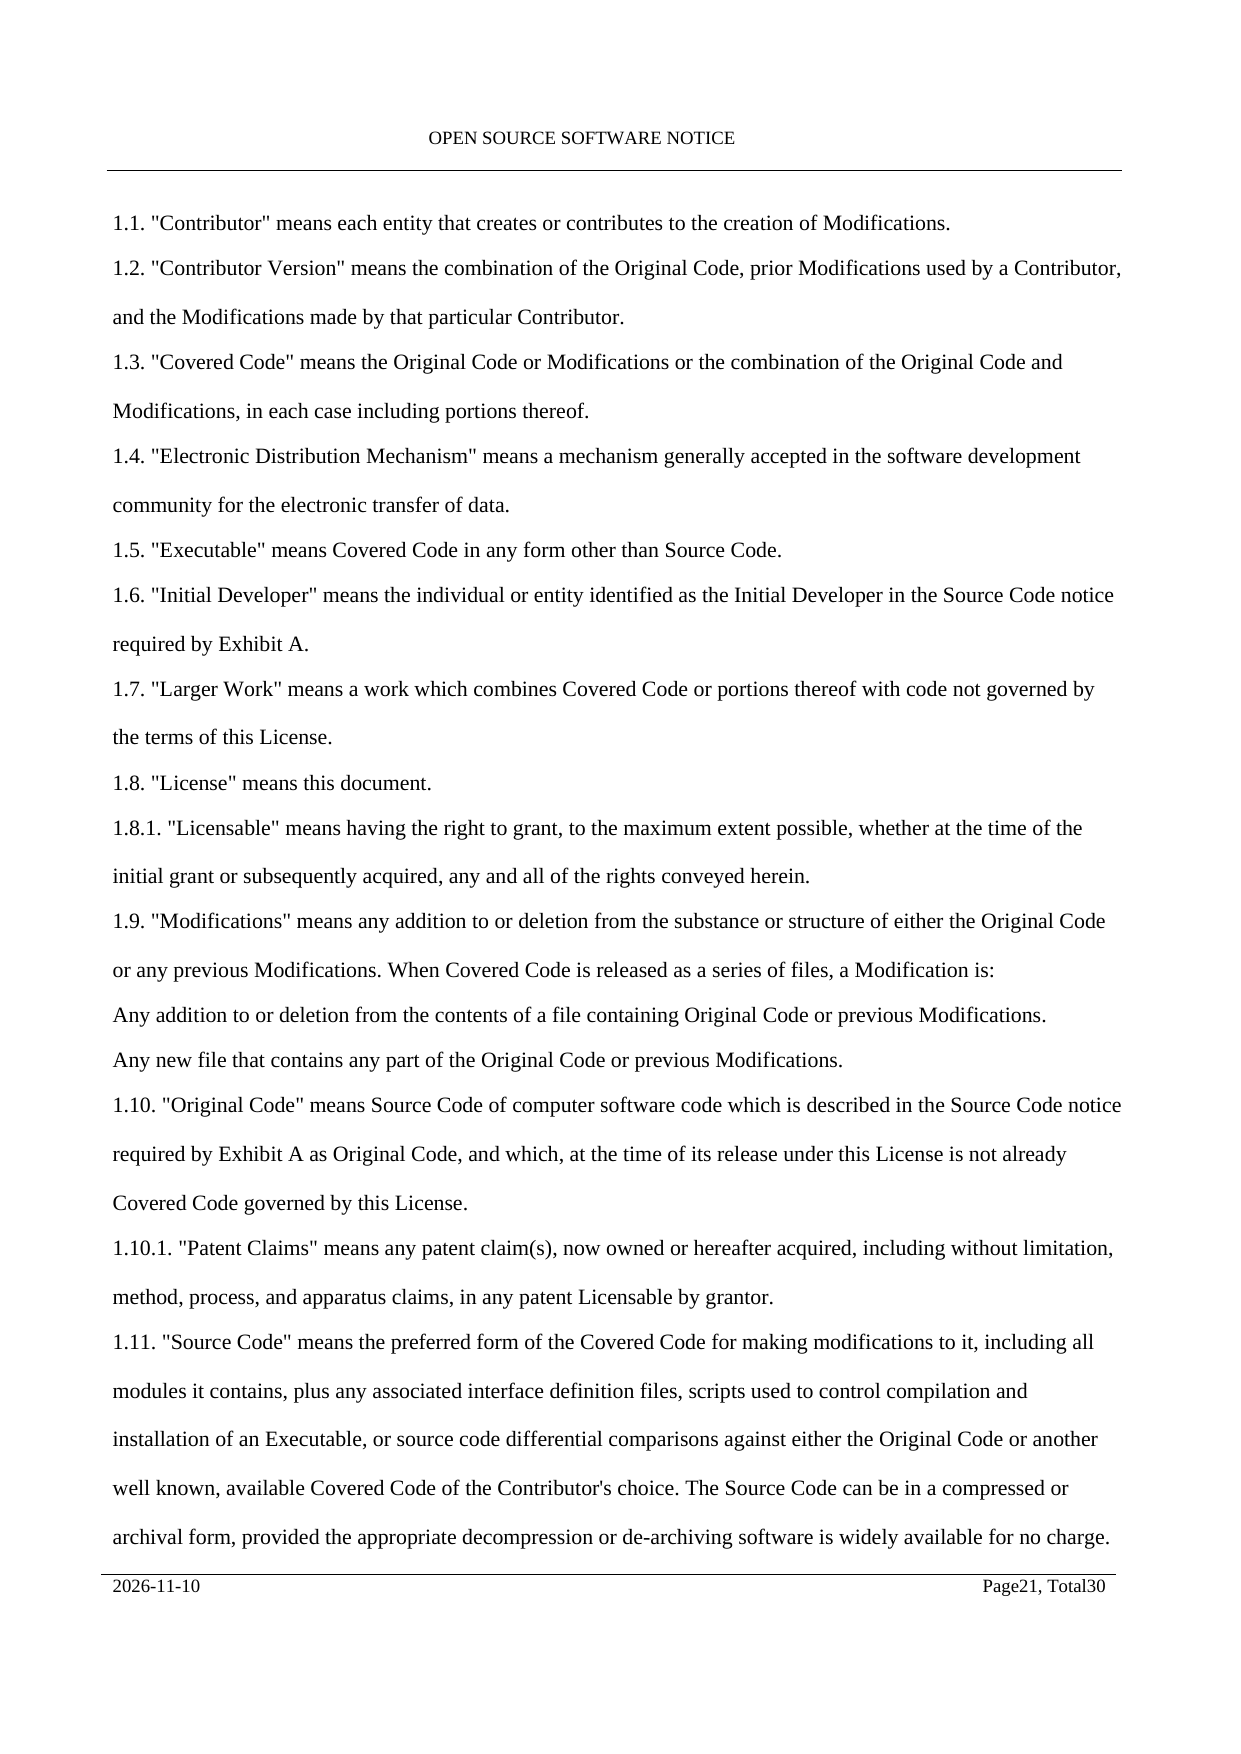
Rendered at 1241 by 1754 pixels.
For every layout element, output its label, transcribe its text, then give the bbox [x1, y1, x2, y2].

text 1.5. "Executable" means Covered Code in any form other than Source Code. [112, 533, 1128, 566]
text 1.10. "Original Code" means Source Code of computer software code which is described in the Source Code notice required by Exhibit A as Original Code, and which, at the time of its release under this License is not already Covered Code governed by this License. [112, 1089, 1128, 1219]
text 1.4. "Electronic Distribution Mechanism" means a mechanism generally accepted in the software development community for the electronic transfer of data. [112, 439, 1128, 520]
text 1.7. "Larger Work" means a work which combines Covered Code or portions thereof with code not governed by the terms of this License. [112, 672, 1128, 753]
text 1.3. "Covered Code" means the Original Code or Modifications or the combination of the Original Code and Modifications, in each case including portions thereof. [112, 345, 1128, 427]
text Any new file that contains any part of the Original Code or previous Modifications. [112, 1044, 1128, 1076]
text 1.10.1. "Patent Claims" means any patent claim(s), now owned or hereafter acquired, including without limitation, method, process, and apparatus claims, in any patent Licensable by grantor. [112, 1231, 1128, 1313]
text 1.2. "Contributor Version" means the combination of the Original Code, prior Modifications used by a Contributor, and the Modifications made by that particular Contributor. [112, 251, 1128, 333]
text 1.1. "Contributor" means each entity that creates or contributes to the creation of Modifications. [112, 206, 1128, 239]
text Any addition to or deletion from the contents of a file containing Original Code or previous Modifications. [112, 999, 1128, 1031]
text 1.9. "Modifications" means any addition to or deletion from the substance or structure of either the Original Code or any previous Modifications. When Covered Code is released as a series of files, a Modification is: [112, 905, 1128, 986]
text 1.8.1. "Licensable" means having the right to grant, to the maximum extent possible, whether at the time of the initial grant or subsequently acquired, any and all of the rights conveyed herein. [112, 811, 1128, 892]
text 1.6. "Initial Developer" means the individual or entity identified as the Initial Developer in the Source Code notice required by Exhibit A. [112, 578, 1128, 659]
text 1.8. "License" means this document. [112, 766, 1128, 798]
text 1.11. "Source Code" means the preferred form of the Covered Code for making modifications to it, including all modules it contains, plus any associated interface definition files, scripts used to control compilation and installation of an Executable, or source code differential comparisons against either the Original Code or another well known, available Covered Code of the Contributor's choice. The Source Code can be in a compressed or archival form, provided the appropriate decompression or de-archiving software is widely available for no charge. [112, 1325, 1128, 1553]
